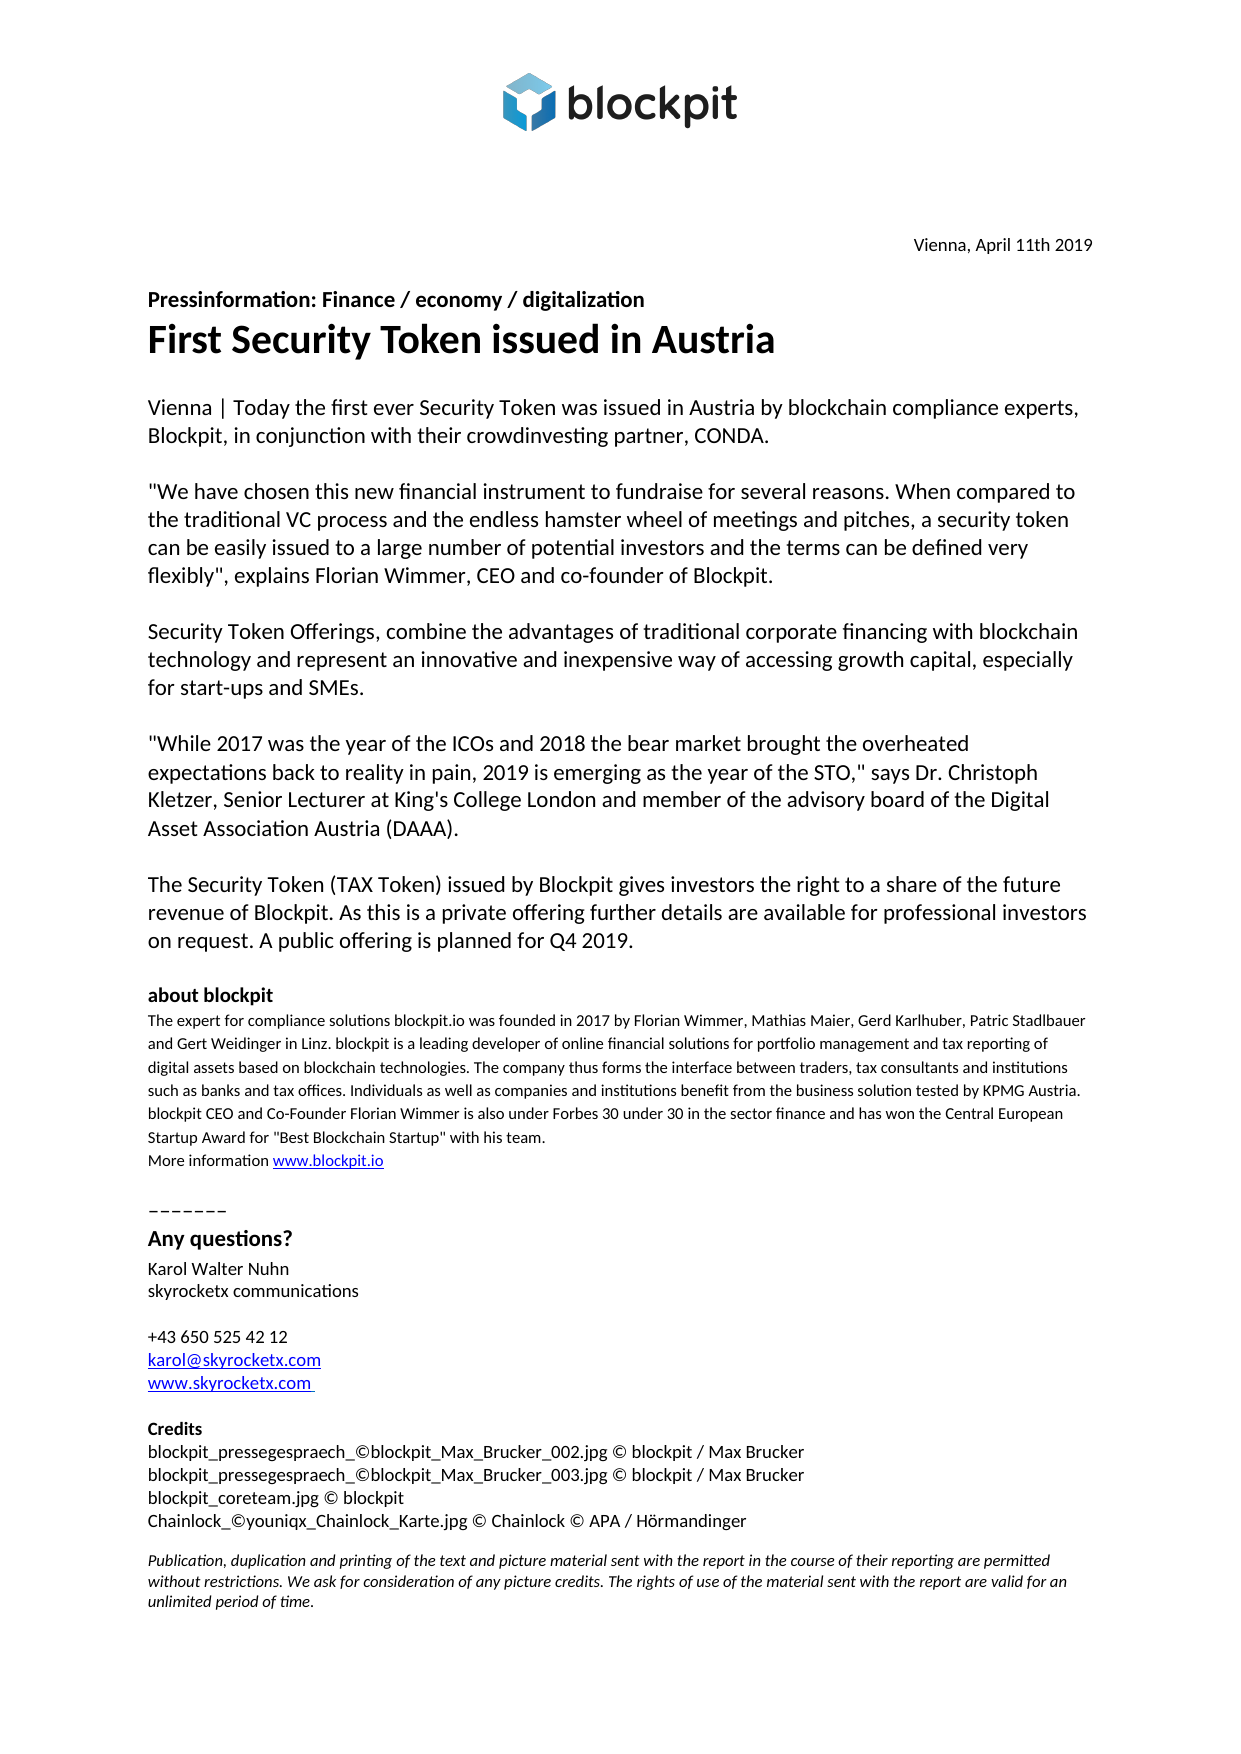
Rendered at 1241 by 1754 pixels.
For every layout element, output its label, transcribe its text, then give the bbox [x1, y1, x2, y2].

text "While 2017 was the year of the ICOs and 2018 the bear market brought the overheated expectations back to reality in pain, 2019 is emerging as the year of the STO," says Dr. Christoph Kletzer, Senior Lecturer at King's College London and member of the advisory board of the Digital Asset Association Austria (DAAA). [148, 729, 1093, 842]
text "We have chosen this new financial instrument to fundraise for several reasons. When compared to the traditional VC process and the endless hamster wheel of meetings and pitches, a security token can be easily issued to a large number of potential investors and the terms can be defined very flexibly", explains Florian Wimmer, CEO and co-founder of Blockpit. [148, 477, 1093, 589]
text Credits blockpit_pressegespraech_©blockpit_Max_Brucker_002.jpg © blockpit / Max Brucker blockpit_pressegespraech_©blockpit_Max_Brucker_003.jpg © blockpit / Max Brucker blockpit_coreteam.jpg © blockpit Chainlock_©youniqx_Chainlock_Karte.jpg © Chainlock © APA / Hörmandinger [148, 1417, 1093, 1532]
picture [502, 73, 738, 131]
text Publication, duplication and printing of the text and picture material sent with the report in the course of their reporting are permitted without restrictions. We ask for consideration of any picture credits. The rights of use of the material sent with the report are valid for an unlimited period of time. [148, 1532, 1093, 1612]
text Any questions? [148, 1224, 1093, 1252]
text Vienna, April 11th 2019 [148, 210, 1093, 256]
subtitle Pressinformation: Finance / economy / digitalization First Security Token issued in Austria [148, 285, 1093, 364]
text ––––––– [148, 1196, 1093, 1224]
text about blockpit The expert for compliance solutions blockpit.io was founded in 2017 by Florian Wimmer, Mathias Maier, Gerd Karlhuber, Patric Stadlbauer and Gert Weidinger in Linz. blockpit is a leading developer of online financial solutions for portfolio management and tax reporting of digital assets based on blockchain technologies. The company thus forms the interface between traders, tax consultants and institutions such as banks and tax offices. Individuals as well as companies and institutions benefit from the business solution tested by KPMG Austria. blockpit CEO and Co-Founder Florian Wimmer is also under Forbes 30 under 30 in the sector finance and has won the Central European Startup Award for "Best Blockchain Startup" with his team. More information www.blockpit.io [148, 982, 1093, 1171]
text Vienna | Today the first ever Security Token was issued in Austria by blockchain compliance experts, Blockpit, in conjunction with their crowdinvesting partner, CONDA. [148, 393, 1093, 449]
text Security Token Offerings, combine the advantages of traditional corporate financing with blockchain technology and represent an innovative and inexpensive way of accessing growth capital, especially for start-ups and SMEs. [148, 617, 1093, 702]
text Karol Walter Nuhn skyrocketx communications +43 650 525 42 12 karol@skyrocketx.com www.skyrocketx.com [148, 1257, 1093, 1394]
text The Security Token (TAX Token) issued by Blockpit gives investors the right to a share of the future revenue of Blockpit. As this is a private offering further details are available for professional investors on request. A public offering is planned for Q4 2019. [148, 870, 1093, 954]
